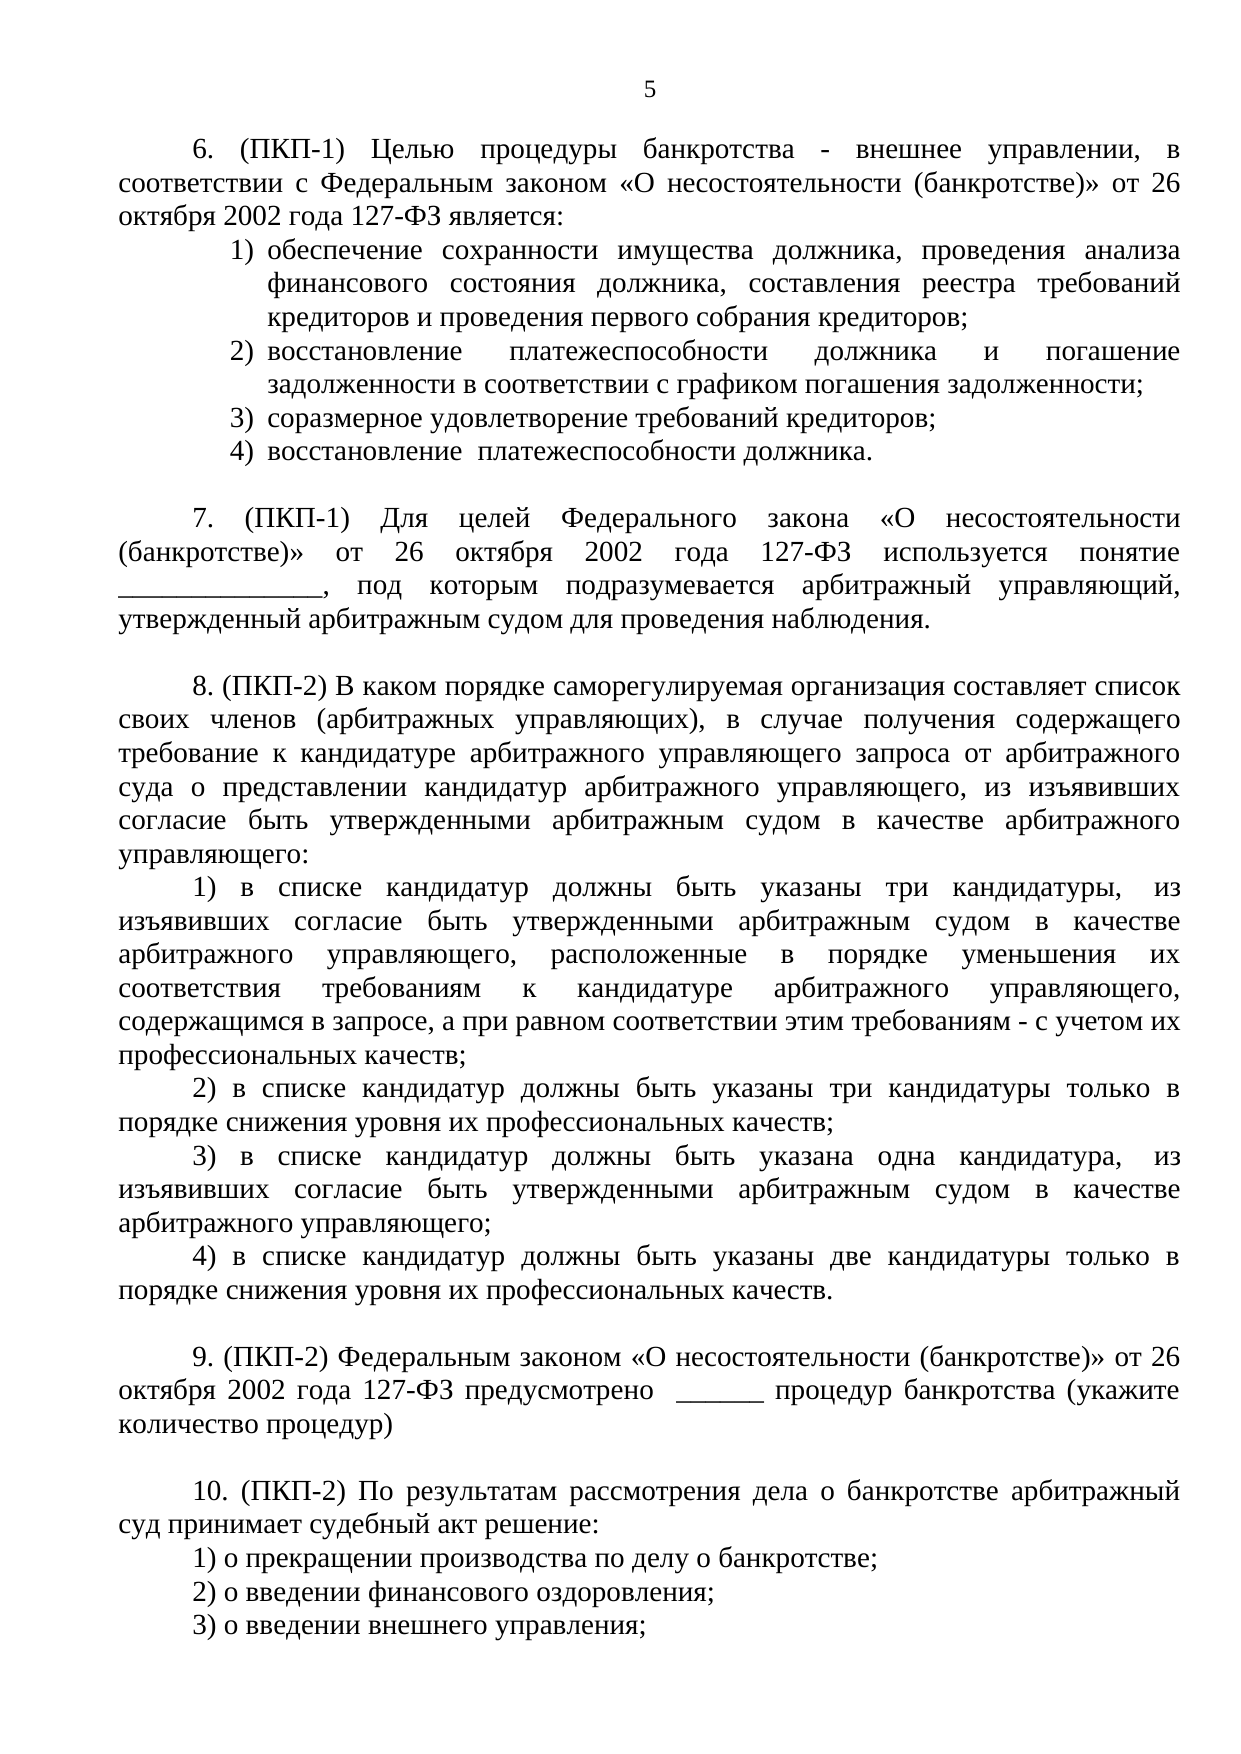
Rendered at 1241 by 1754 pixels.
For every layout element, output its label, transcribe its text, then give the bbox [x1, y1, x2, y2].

text 3) о введении внешнего управления; [118, 1607, 1181, 1641]
text 3) в списке кандидатур должны быть указана одна кандидатура, из изъявивших согласие быть утвержденными арбитражным судом в качестве арбитражного управляющего; [118, 1138, 1181, 1238]
text 1) о прекращении производства по делу о банкротстве; [118, 1540, 1181, 1574]
text 2) о введении финансового оздоровления; [118, 1574, 1181, 1607]
list восстановление платежеспособности должника. [229, 433, 1181, 467]
text 7. (ПКП-1) Для целей Федерального закона «О несостоятельности (банкротстве)» от 26 октября 2002 года 127-ФЗ используется понятие ______________, под которым подразумевается арбитражный управляющий, утвержденный арбитражным судом для проведения наблюдения. [118, 500, 1181, 634]
text 9. (ПКП-2) Федеральным законом «О несостоятельности (банкротстве)» от 26 октября 2002 года 127-ФЗ предусмотрено ______ процедур банкротства (укажите количество процедур) [118, 1339, 1181, 1439]
list соразмерное удовлетворение требований кредиторов; [229, 400, 1181, 433]
list восстановление платежеспособности должника и погашение задолженности в соответствии с графиком погашения задолженности; [229, 333, 1181, 400]
text 1) в списке кандидатур должны быть указаны три кандидатуры, из изъявивших согласие быть утвержденными арбитражным судом в качестве арбитражного управляющего, расположенные в порядке уменьшения их соответствия требованиям к кандидатуре арбитражного управляющего, содержащимся в запросе, а при равном соответствии этим требованиям - с учетом их профессиональных качеств; [118, 869, 1181, 1071]
text 8. (ПКП-2) В каком порядке саморегулируемая организация составляет список своих членов (арбитражных управляющих), в случае получения содержащего требование к кандидатуре арбитражного управляющего запроса от арбитражного суда о представлении кандидатур арбитражного управляющего, из изъявивших согласие быть утвержденными арбитражным судом в качестве арбитражного управляющего: [118, 668, 1181, 869]
text 6. (ПКП-1) Целью процедуры банкротства - внешнее управлении, в соответствии с Федеральным законом «О несостоятельности (банкротстве)» от 26 октября 2002 года 127-ФЗ является: [118, 131, 1181, 232]
text 2) в списке кандидатур должны быть указаны три кандидатуры только в порядке снижения уровня их профессиональных качеств; [118, 1071, 1181, 1138]
text 10. (ПКП-2) По результатам рассмотрения дела о банкротстве арбитражный суд принимает судебный акт решение: [118, 1473, 1181, 1540]
text 4) в списке кандидатур должны быть указаны две кандидатуры только в порядке снижения уровня их профессиональных качеств. [118, 1238, 1181, 1305]
list обеспечение сохранности имущества должника, проведения анализа финансового состояния должника, составления реестра требований кредиторов и проведения первого собрания кредиторов; [229, 232, 1181, 333]
